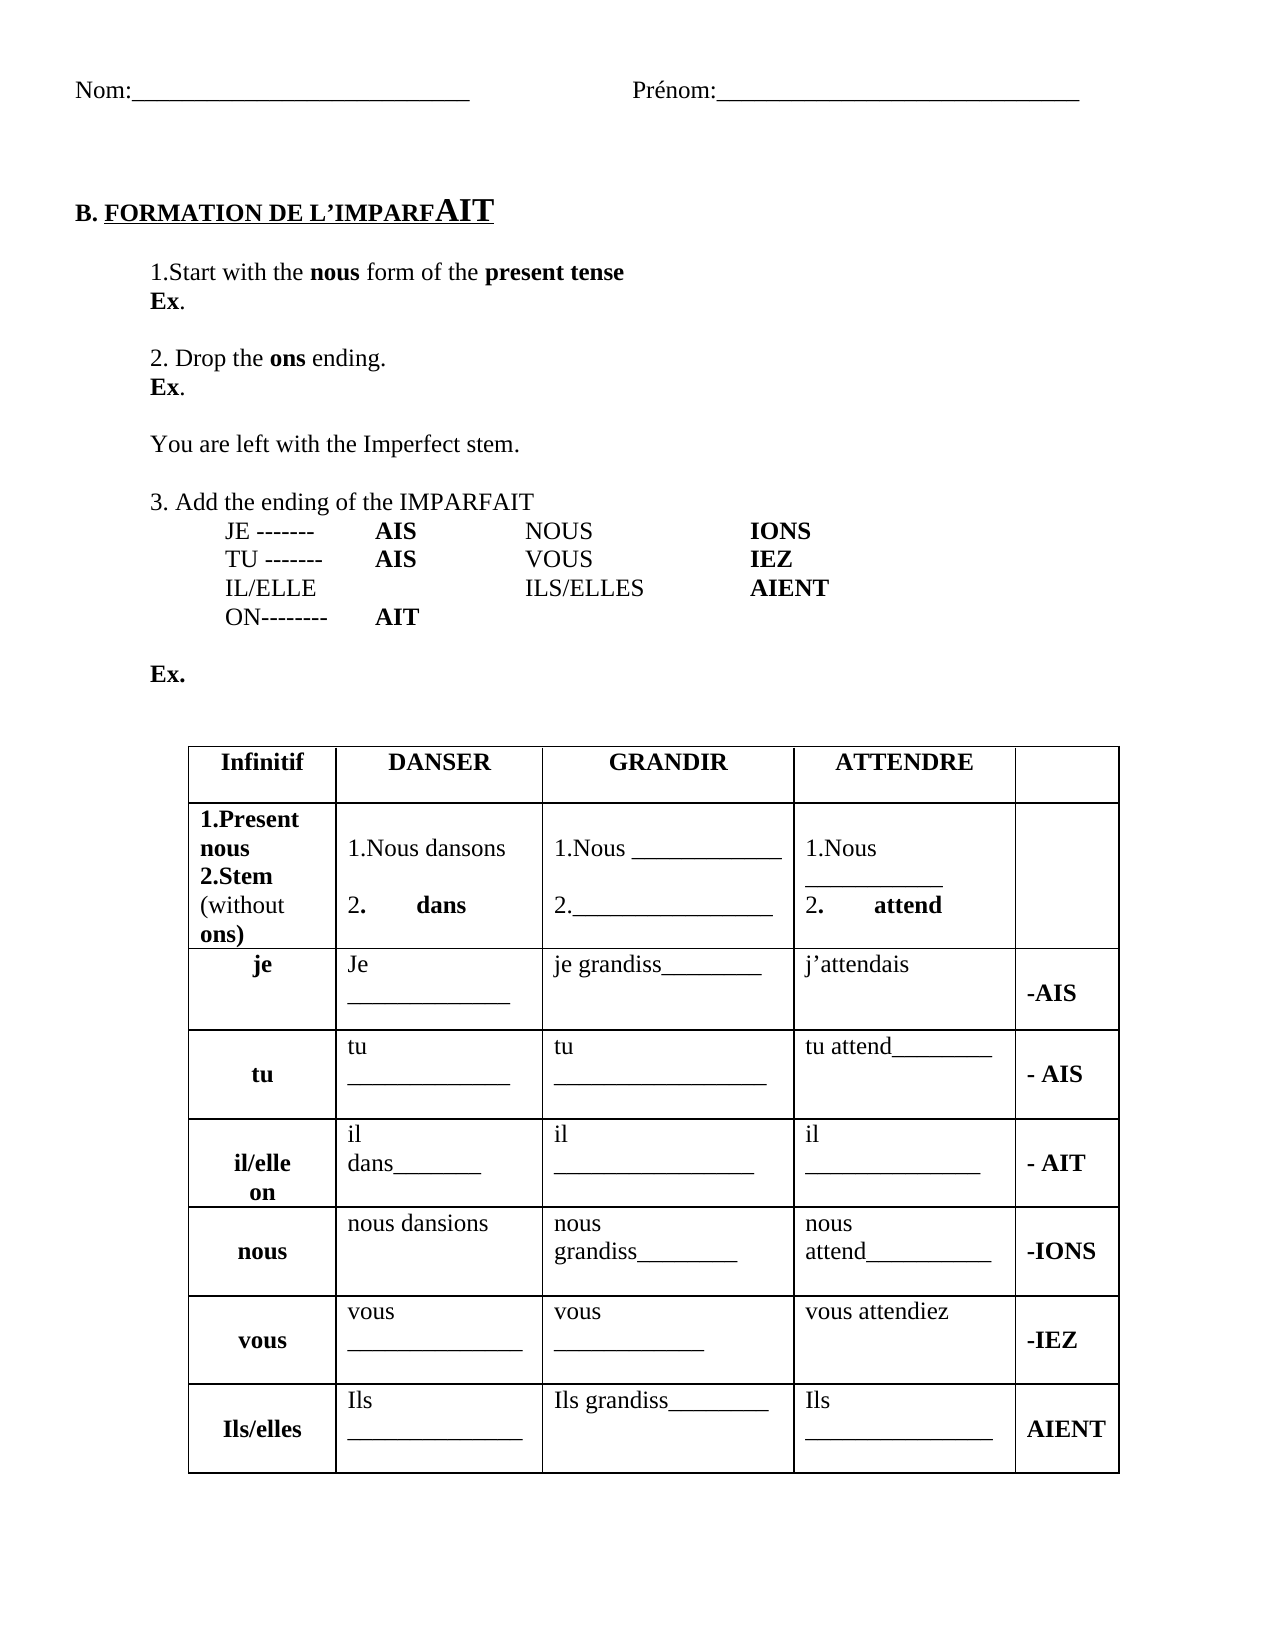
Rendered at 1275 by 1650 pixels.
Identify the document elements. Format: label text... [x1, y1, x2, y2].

table_cell il/elle on [189, 1120, 335, 1206]
text TU ------- AIS VOUS IEZ [75, 544, 1200, 573]
table_cell tu _____________ [337, 1031, 542, 1118]
text Ex. [75, 372, 1200, 401]
table_cell Ils grandiss________ [543, 1385, 793, 1472]
text 3. Add the ending of the IMPARFAIT [75, 487, 1200, 516]
table_cell -AIS [1016, 949, 1118, 1029]
table_cell AIENT [1016, 1385, 1118, 1472]
table_cell tu [189, 1031, 335, 1118]
table_header GRANDIR [543, 747, 794, 802]
table_cell nous grandiss________ [543, 1208, 793, 1295]
table_cell tu _________________ [543, 1031, 793, 1118]
table_header Infinitif [189, 747, 336, 802]
table_cell j’attendais [795, 949, 1015, 1029]
table_cell tu attend________ [795, 1031, 1015, 1118]
table_header DANSER [337, 747, 542, 802]
text ON-------- AIT [75, 602, 1200, 631]
table_cell il ______________ [795, 1120, 1015, 1206]
table_cell il dans_______ [337, 1120, 542, 1206]
table_cell vous [189, 1297, 335, 1383]
table_cell nous [189, 1208, 335, 1295]
text JE ------- AIS NOUS IONS [75, 516, 1200, 544]
table_cell vous ____________ [543, 1297, 793, 1383]
text You are left with the Imperfect stem. [75, 429, 1200, 458]
table_cell Ils/elles [189, 1385, 335, 1472]
text B. FORMATION DE L’IMPARFAIT [75, 190, 1200, 228]
table_cell je [189, 949, 335, 1029]
table_cell [1016, 804, 1118, 948]
table_cell nous dansions [337, 1208, 542, 1295]
table_cell - AIT [1016, 1120, 1118, 1206]
table_cell 1.Present nous 2.Stem (without ons) [189, 804, 335, 948]
table_cell nous attend__________ [795, 1208, 1015, 1295]
table_cell il ________________ [543, 1120, 793, 1206]
table_cell Je _____________ [337, 949, 542, 1029]
table_cell vous ______________ [337, 1297, 542, 1383]
table_cell 1.Nous ___________ 2. attend [795, 804, 1015, 948]
text Ex. [75, 286, 1200, 314]
table_cell 1.Nous ____________ 2.________________ [543, 804, 793, 948]
text 2. Drop the ons ending. [75, 343, 1200, 372]
table_cell -IEZ [1016, 1297, 1118, 1383]
table_cell -IONS [1016, 1208, 1118, 1295]
table_cell Ils _______________ [795, 1385, 1015, 1472]
text IL/ELLE ILS/ELLES AIENT [75, 573, 1200, 602]
text 1.Start with the nous form of the present tense [75, 257, 1200, 286]
table_cell Ils ______________ [337, 1385, 542, 1472]
table_cell - AIS [1016, 1031, 1118, 1118]
table_cell je grandiss________ [543, 949, 793, 1029]
text Ex. [75, 659, 1200, 688]
table_cell 1.Nous dansons 2. dans [337, 804, 542, 948]
table_cell vous attendiez [795, 1297, 1015, 1383]
table_header [1016, 747, 1118, 802]
table_header ATTENDRE [795, 747, 1015, 802]
